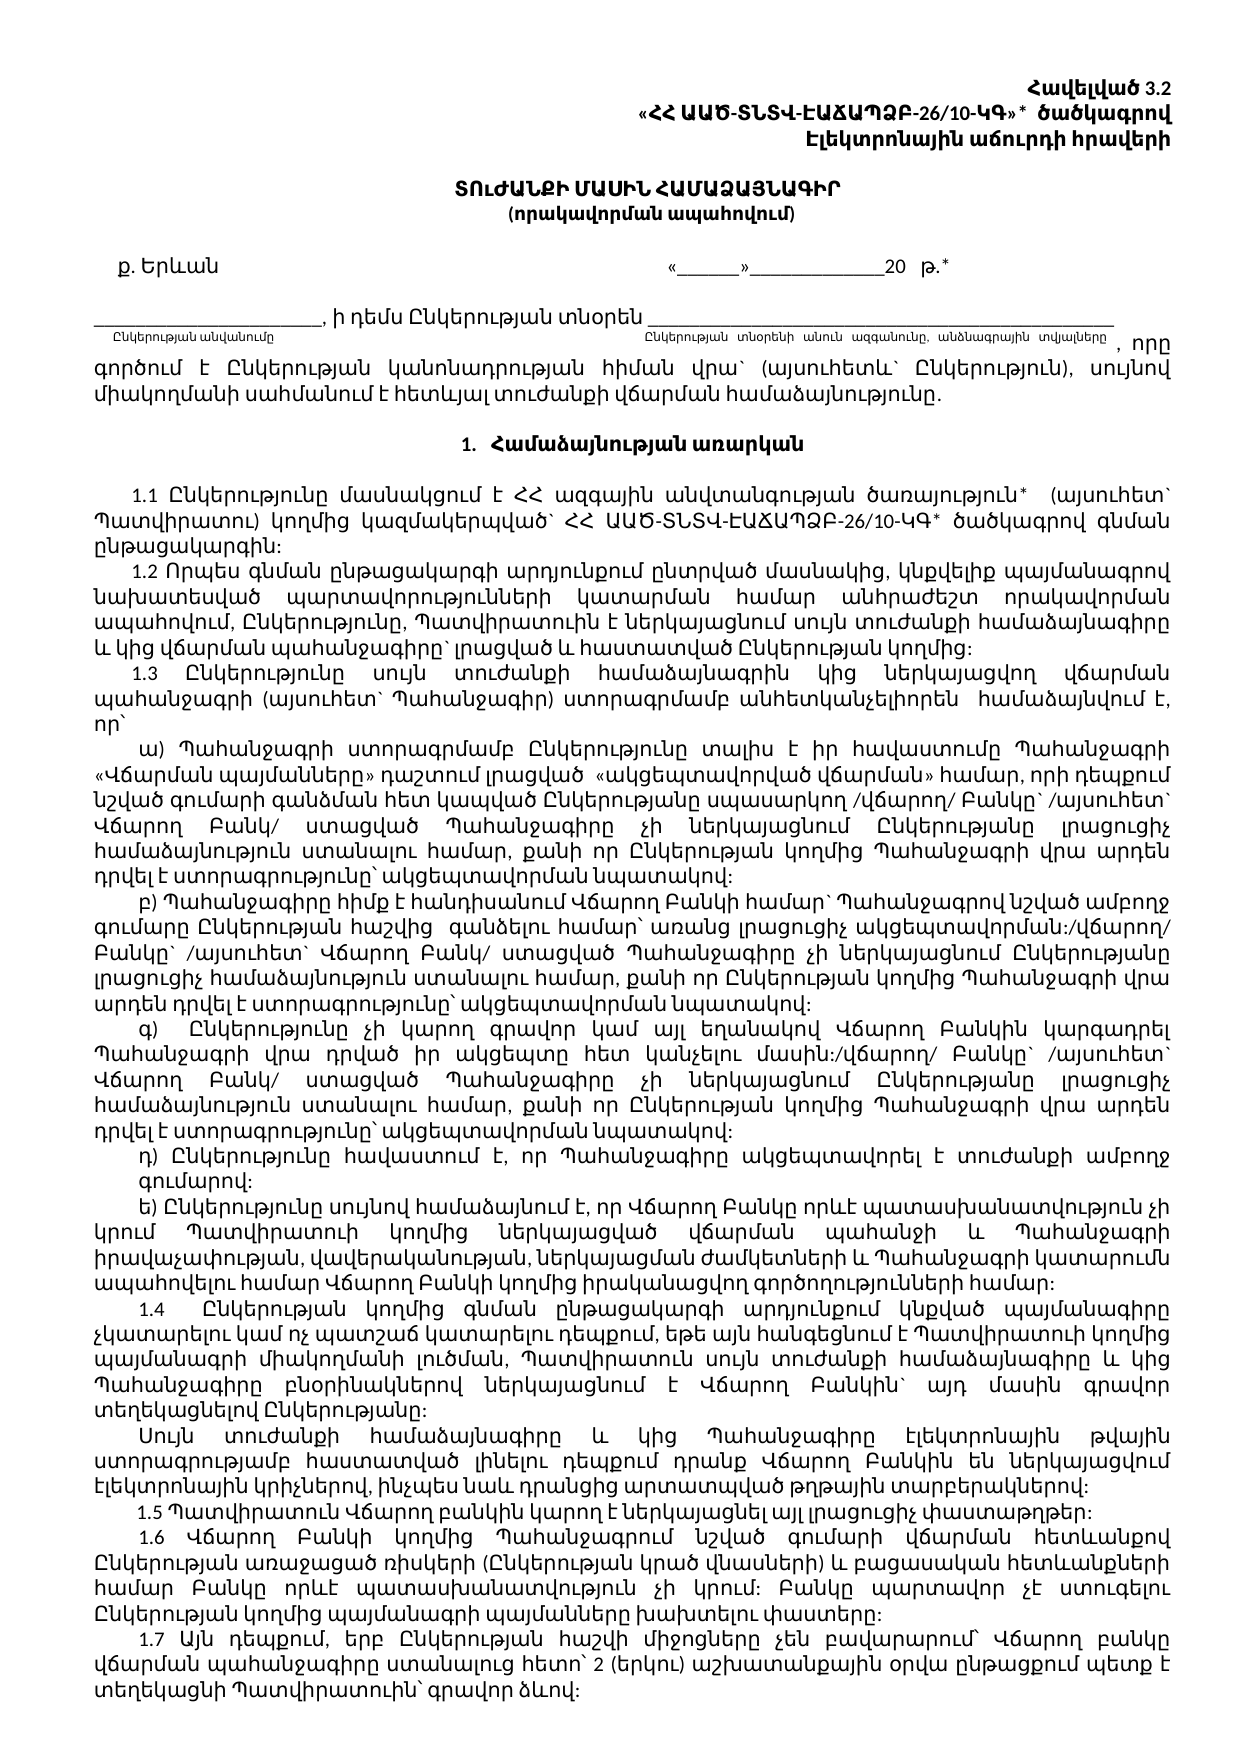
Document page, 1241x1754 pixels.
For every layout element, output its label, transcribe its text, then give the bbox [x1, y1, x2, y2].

text ա) Պահանջագրի ստորագրմամբ Ընկերությունը տալիս է իր հավաստումը Պահանջագրի «Վճարման պայմանները» դաշտում լրացված «ակցեպտավորված վճարման» համար, որի դեպքում նշված գումարի գանձման հետ կապված Ընկերությանը սպասարկող /վճարող/ Բանկը` /այսուհետ` Վճարող Բանկ/ ստացված Պահանջագիրը չի ներկայացնում Ընկերությանը լրացուցիչ համաձայնություն ստանալու համար, քանի որ Ընկերության կողմից Պահանջագրի վրա արդեն դրվել է ստորագրությունը՝ ակցեպտավորման նպատակով: [94, 737, 1171, 889]
text 1.6 Վճարող Բանկի կողմից Պահանջագրում նշված գումարի վճարման հետևանքով Ընկերության առաջացած ռիսկերի (Ընկերության կրած վնասների) և բացասական հետևանքների համար Բանկը որևէ պատասխանատվություն չի կրում: Բանկը պարտավոր չէ ստուգելու Ընկերության կողմից պայմանագրի պայմանները խախտելու փաստերը: [94, 1524, 1171, 1626]
text Ընկերության անվանումը Ընկերության տնօրենի անուն ազգանունը, անձնագրային տվյալները , որը գործում է Ընկերության կանոնադրության հիման վրա` (այսուհետև` Ընկերություն), սույնով միակողմանի սահմանում է հետևյալ տուժանքի վճարման համաձայնությունը. [94, 330, 1171, 406]
text 1.3 Ընկերությունը սույն տուժանքի համաձայնագրին կից ներկայացվող վճարման պահանջագրի (այսուհետ` Պահանջագիր) ստորագրմամբ անհետկանչելիորեն համաձայնվում է, որ՝ [94, 660, 1171, 737]
text դ) Ընկերությունը հավաստում է, որ Պահանջագիրը ակցեպտավորել է տուժանքի ամբողջ գումարով: [138, 1143, 1171, 1194]
text Էլեկտրոնային աճուրդի հրավերի [94, 126, 1171, 151]
text 1. Համաձայնության առարկան [94, 432, 1171, 457]
text 1.2 Որպես գնման ընթացակարգի արդյունքում ընտրված մասնակից, կնքվելիք պայմանագրով նախատեսված պարտավորությունների կատարման համար անհրաժեշտ որակավորման ապահովում, Ընկերությունը, Պատվիրատուին է ներկայացնում սույն տուժանքի համաձայնագիրը և կից վճարման պահանջագիրը` լրացված և հաստատված Ընկերության կողմից: [94, 559, 1171, 660]
text 1.5 Պատվիրատուն Վճարող բանկին կարող է ներկայացնել այլ լրացուցիչ փաստաթղթեր: [94, 1499, 1171, 1524]
text ե) Ընկերությունը սույնով համաձայնում է, որ Վճարող Բանկը որևէ պատասխանատվություն չի կրում Պատվիրատուի կողմից ներկայացված վճարման պահանջի և Պահանջագրի իրավաչափության, վավերականության, ներկայացման ժամկետների և Պահանջագրի կատարումն ապահովելու համար Վճարող Բանկի կողմից իրականացվող գործողությունների համար: [94, 1194, 1171, 1296]
text 1.1 Ընկերությունը մասնակցում է ՀՀ ազգային անվտանգության ծառայություն* (այսուհետ` Պատվիրատու) կողմից կազմակերպված` ՀՀ ԱԱԾ-ՏՆՏՎ-ԷԱՃԱՊՁԲ-26/10-ԿԳ* ծածկագրով գնման ընթացակարգին: [94, 482, 1171, 559]
text գ) Ընկերությունը չի կարող գրավոր կամ այլ եղանակով Վճարող Բանկին կարգադրել Պահանջագրի վրա դրված իր ակցեպտը հետ կանչելու մասին:/վճարող/ Բանկը` /այսուհետ` Վճարող Բանկ/ ստացված Պահանջագիրը չի ներկայացնում Ընկերությանը լրացուցիչ համաձայնություն ստանալու համար, քանի որ Ընկերության կողմից Պահանջագրի վրա արդեն դրվել է ստորագրությունը՝ ակցեպտավորման նպատակով: [94, 1016, 1171, 1143]
text 1.7 Այն դեպքում, երբ Ընկերության հաշվի միջոցները չեն բավարարում՝ Վճարող բանկը վճարման պահանջագիրը ստանալուց հետո՝ 2 (երկու) աշխատանքային օրվա ընթացքում պետք է տեղեկացնի Պատվիրատուին՝ գրավոր ձևով: [94, 1626, 1171, 1702]
text (որակավորման ապահովում) [94, 202, 1171, 225]
text Հավելված 3.2 [94, 75, 1171, 100]
text բ) Պահանջագիրը հիմք է հանդիսանում Վճարող Բանկի համար` Պահանջագրով նշված ամբողջ գումարը Ընկերության հաշվից գանձելու համար՝ առանց լրացուցիչ ակցեպտավորման:/վճարող/ Բանկը` /այսուհետ` Վճարող Բանկ/ ստացված Պահանջագիրը չի ներկայացնում Ընկերությանը լրացուցիչ համաձայնություն ստանալու համար, քանի որ Ընկերության կողմից Պահանջագրի վրա արդեն դրվել է ստորագրությունը՝ ակցեպտավորման նպատակով: [94, 889, 1171, 1016]
text ք. Երևան «______»_____________20 թ.* [94, 254, 1171, 279]
text ______________________, ի դեմս Ընկերության տնօրեն _____________________________________________ [94, 304, 1171, 330]
text Սույն տուժանքի համաձայնագիրը և կից Պահանջագիրը էլեկտրոնային թվային ստորագրությամբ հաստատված լինելու դեպքում դրանք Վճարող Բանկին են ներկայացվում էլեկտրոնային կրիչներով, ինչպես նաև դրանցից արտատպված թղթային տարբերակներով: [94, 1423, 1171, 1499]
text ՏՈւԺԱՆՔԻ ՄԱՍԻՆ ՀԱՄԱՁԱՅՆԱԳԻՐ [94, 177, 1171, 202]
text «ՀՀ ԱԱԾ-ՏՆՏՎ-ԷԱՃԱՊՁԲ-26/10-ԿԳ»* ծածկագրով [94, 100, 1171, 126]
text 1.4 Ընկերության կողմից գնման ընթացակարգի արդյունքում կնքված պայմանագիրը չկատարելու կամ ոչ պատշաճ կատարելու դեպքում, եթե այն հանգեցնում է Պատվիրատուի կողմից պայմանագրի միակողմանի լուծման, Պատվիրատուն սույն տուժանքի համաձայնագիրը և կից Պահանջագիրը բնօրինակներով ներկայացնում է Վճարող Բանկին` այդ մասին գրավոր տեղեկացնելով Ընկերությանը: [94, 1296, 1171, 1423]
